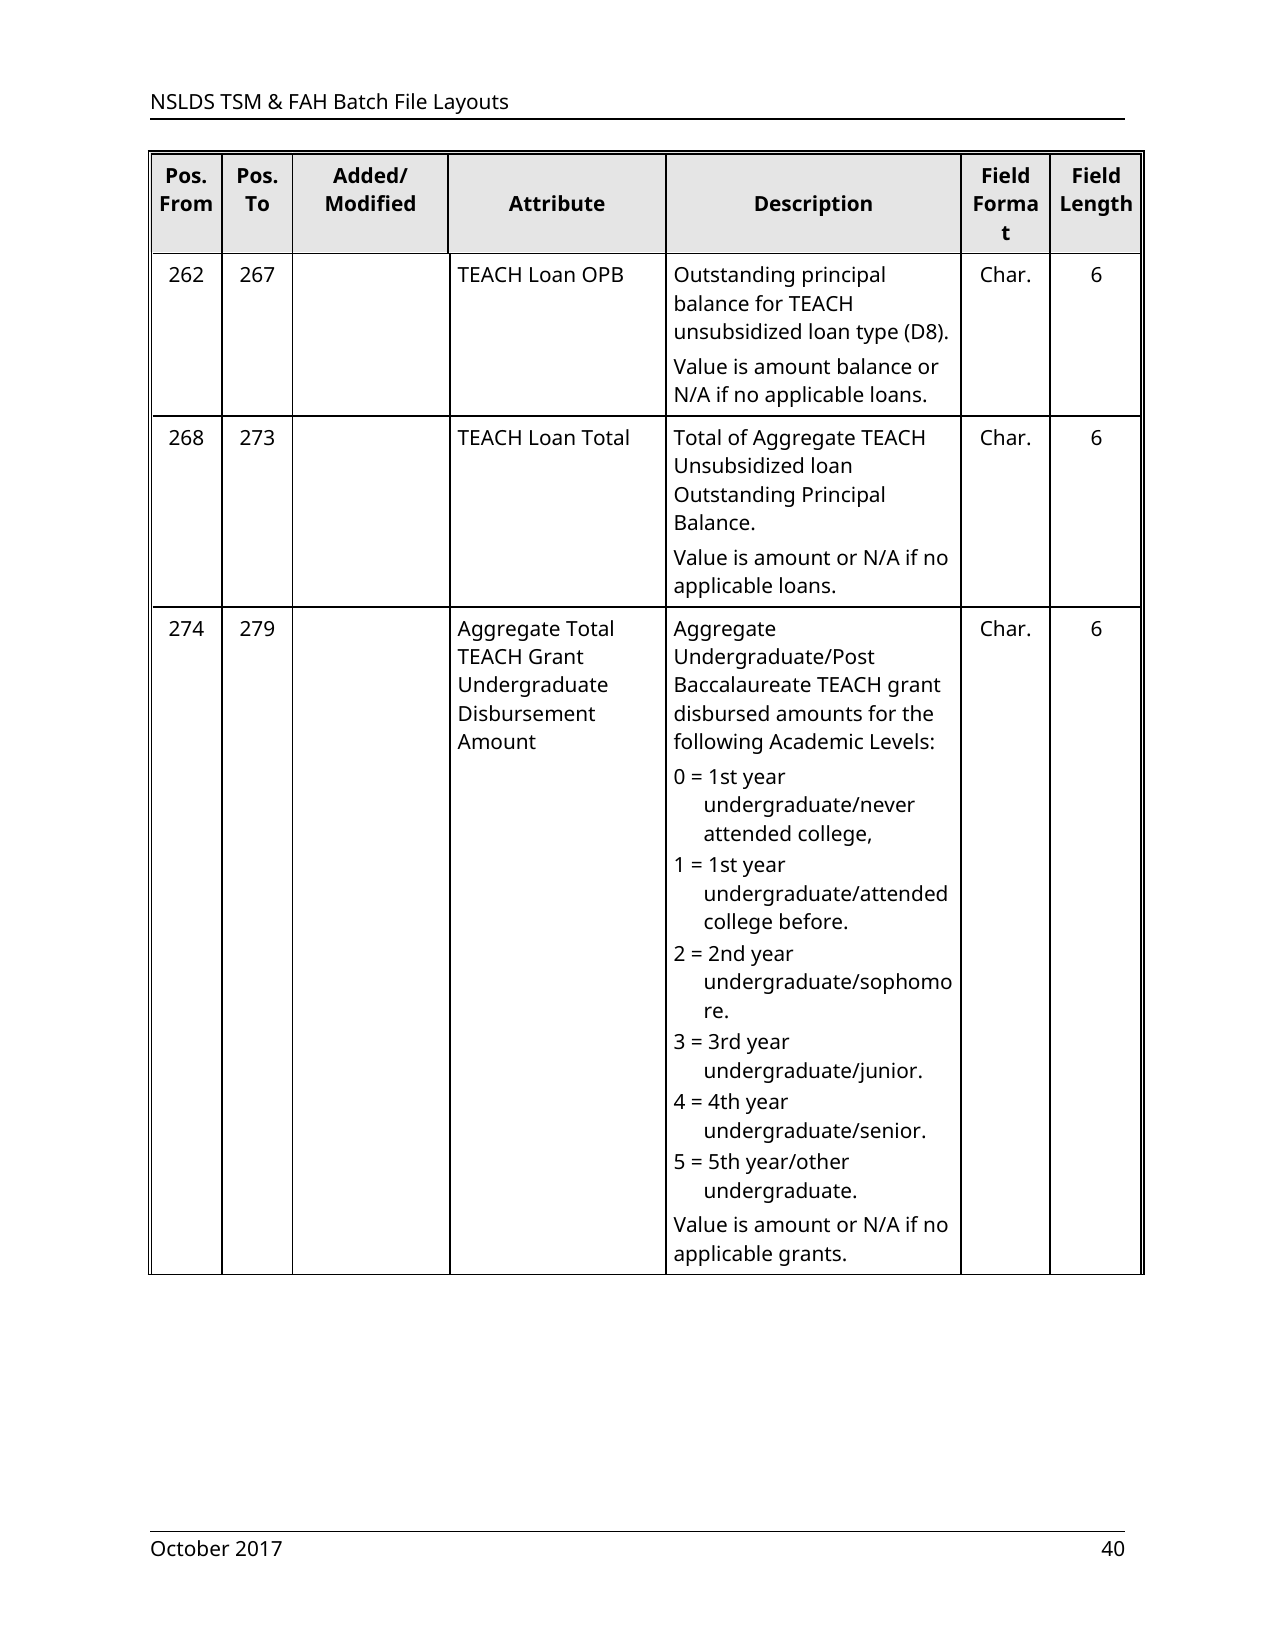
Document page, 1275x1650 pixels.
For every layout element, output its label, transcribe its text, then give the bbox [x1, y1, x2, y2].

table_cell Total of Aggregate TEACH Unsubsidized loan Outstanding Principal Balance. Value is amount or N/A if no applicable loans. [667, 417, 960, 606]
table_cell 6 [1051, 608, 1140, 1274]
table_cell TEACH Loan Total [451, 417, 665, 606]
table_cell [293, 417, 449, 606]
table_header Field Length [1051, 155, 1140, 252]
table_cell 262 [152, 254, 221, 415]
table_cell Char. [962, 254, 1049, 415]
table_cell TEACH Loan OPB [451, 254, 665, 415]
table_cell Outstanding principal balance for TEACH unsubsidized loan type (D8). Value is amount balance or N/A if no applicable loans. [667, 254, 960, 415]
table_cell [293, 254, 449, 415]
table_header Added/ Modified [293, 155, 447, 252]
table_cell Aggregate Total TEACH Grant Undergraduate Disbursement Amount [451, 608, 665, 1274]
table_cell 274 [152, 607, 221, 1274]
table_header Field Format [962, 155, 1049, 252]
table_header Pos. To [223, 155, 292, 252]
table_cell Char. [962, 417, 1049, 606]
table_cell 6 [1051, 254, 1140, 415]
table_header Attribute [449, 155, 665, 252]
table_header Description [667, 155, 960, 252]
table_cell Aggregate Undergraduate/Post Baccalaureate TEACH grant disbursed amounts for the following Academic Levels: 0 = 1st year undergraduate/never attended college, 1 = 1st year undergraduate/attended college before. 2 = 2nd year undergraduate/sophomore. 3 = 3rd year undergraduate/junior. 4 = 4th year undergraduate/senior. 5 = 5th year/other undergraduate. Value is amount or N/A if no applicable grants. [667, 608, 960, 1274]
table_cell 268 [152, 416, 221, 606]
table_cell 6 [1051, 417, 1140, 606]
table_header Pos. From [152, 155, 221, 252]
table_cell Char. [962, 608, 1049, 1274]
table_cell 267 [223, 254, 292, 415]
table_cell 279 [223, 608, 292, 1274]
table_cell 273 [223, 417, 292, 606]
table_cell [293, 608, 449, 1274]
